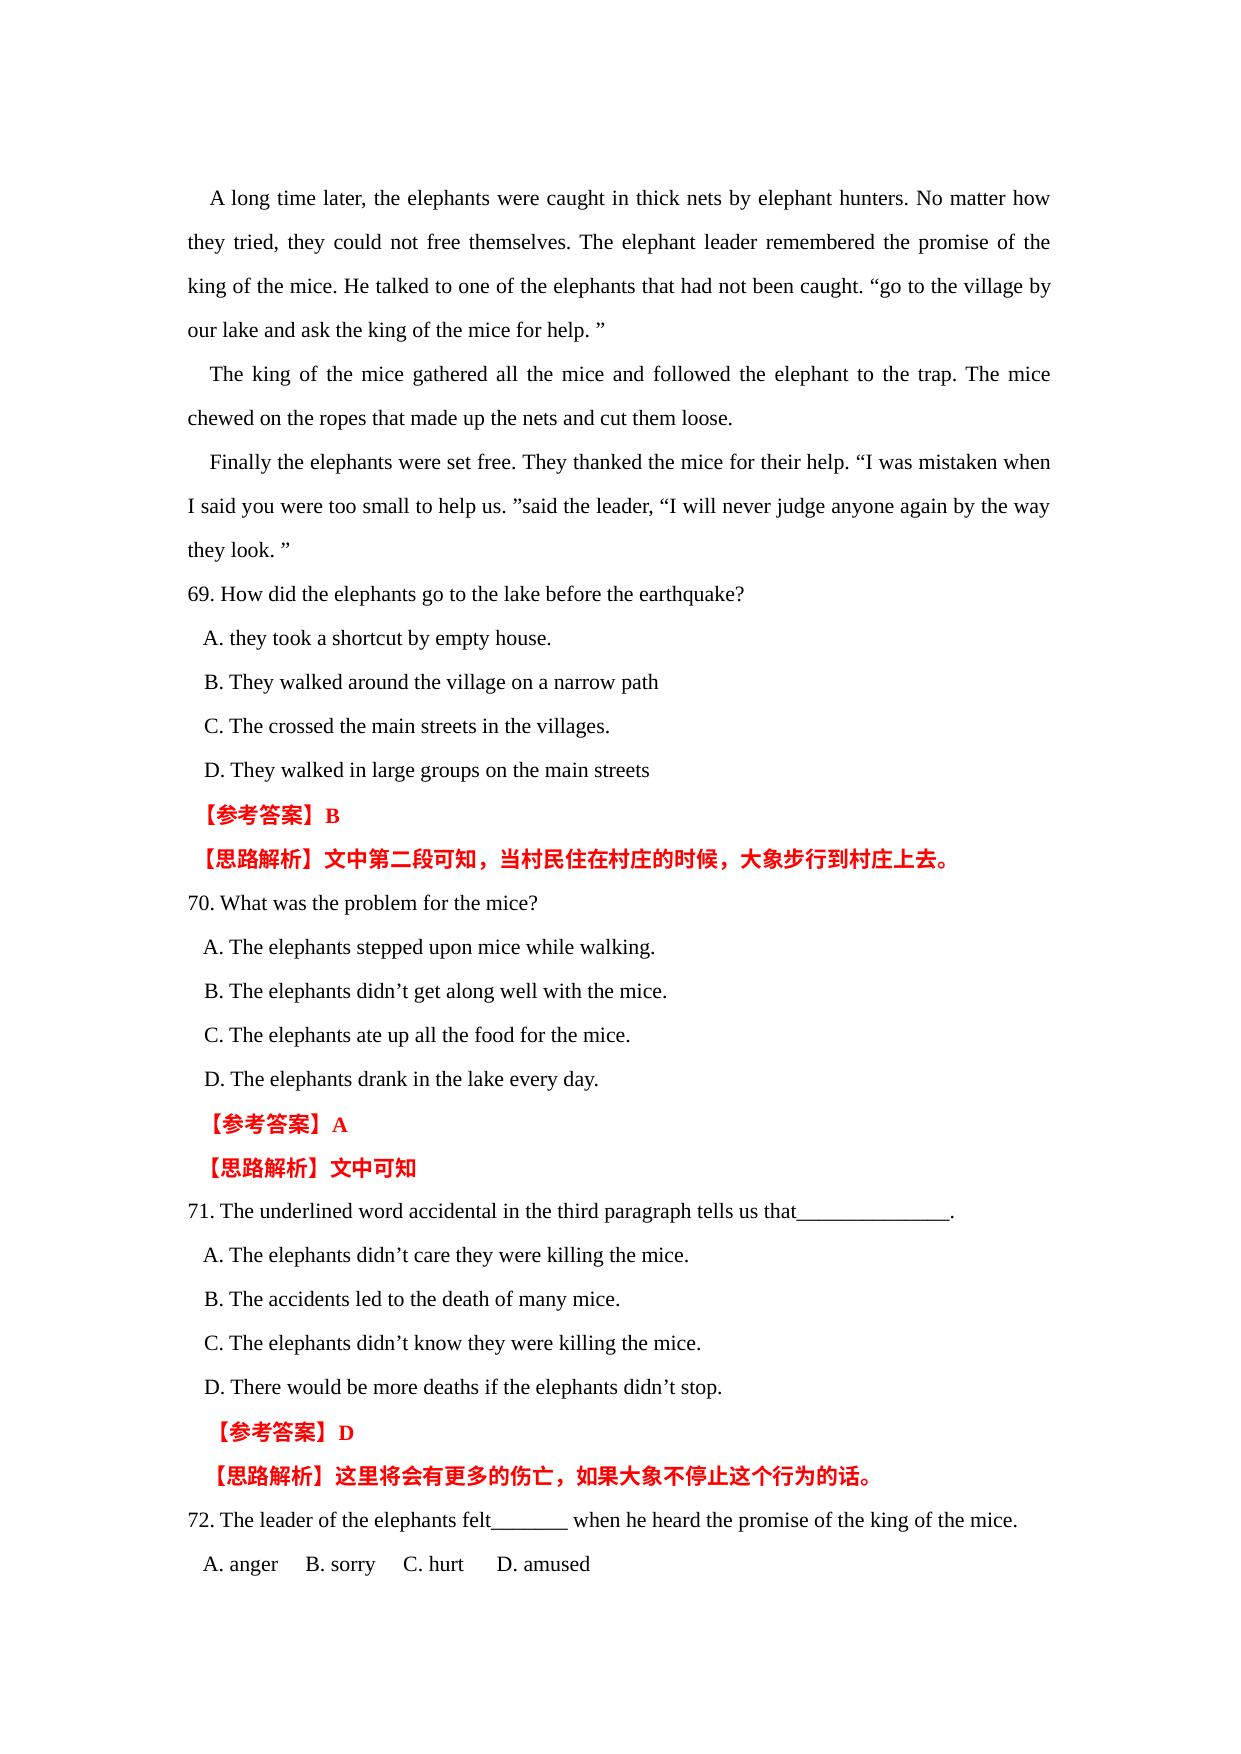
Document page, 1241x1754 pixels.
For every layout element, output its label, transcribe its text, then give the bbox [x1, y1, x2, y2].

text 【思路解析】文中第二段可知，当村民住在村庄的时候，大象步行到村庄上去。 [187, 836, 1053, 880]
text 72. The leader of the elephants felt_______ when he heard the promise of the king of the mice. [187, 1497, 1053, 1541]
text 【参考答案】D [187, 1409, 1053, 1453]
text 70. What was the problem for the mice? [187, 880, 1053, 924]
text D. The elephants drank in the lake every day. [187, 1057, 1053, 1101]
text 【思路解析】文中可知 [187, 1145, 1053, 1189]
text A. anger B. sorry C. hurt D. amused [187, 1541, 1053, 1585]
text 【思路解析】这里将会有更多的伤亡，如果大象不停止这个行为的话。 [187, 1453, 1053, 1497]
text A. The elephants stepped upon mice while walking. [187, 924, 1053, 968]
text D. They walked in large groups on the main streets [187, 748, 1053, 792]
text 69. How did the elephants go to the lake before the earthquake? [187, 572, 1053, 616]
text The king of the mice gathered all the mice and followed the elephant to the trap. The mice chewed on the ropes that made up the nets and cut them loose. [187, 352, 1053, 440]
text B. They walked around the village on a narrow path [187, 660, 1053, 704]
text 【参考答案】A [187, 1101, 1053, 1145]
text A. they took a shortcut by empty house. [187, 616, 1053, 660]
text A. The elephants didn’t care they were killing the mice. [187, 1233, 1053, 1277]
text B. The accidents led to the death of many mice. [187, 1277, 1053, 1321]
text C. The elephants ate up all the food for the mice. [187, 1012, 1053, 1057]
text 71. The underlined word accidental in the third paragraph tells us that______________. [187, 1189, 1053, 1233]
text Finally the elephants were set free. They thanked the mice for their help. “I was mistaken when I said you were too small to help us. ”said the leader, “I will never judge anyone again by the way they look. ” [187, 440, 1053, 572]
text B. The elephants didn’t get along well with the mice. [187, 968, 1053, 1012]
text C. The elephants didn’t know they were killing the mice. [187, 1321, 1053, 1365]
text A long time later, the elephants were caught in thick nets by elephant hunters. No matter how they tried, they could not free themselves. The elephant leader remembered the promise of the king of the mice. He talked to one of the elephants that had not been caught. “go to the village by our lake and ask the king of the mice for help. ” [187, 175, 1053, 352]
text D. There would be more deaths if the elephants didn’t stop. [187, 1365, 1053, 1409]
text C. The crossed the main streets in the villages. [187, 704, 1053, 748]
text 【参考答案】B [187, 792, 1053, 836]
